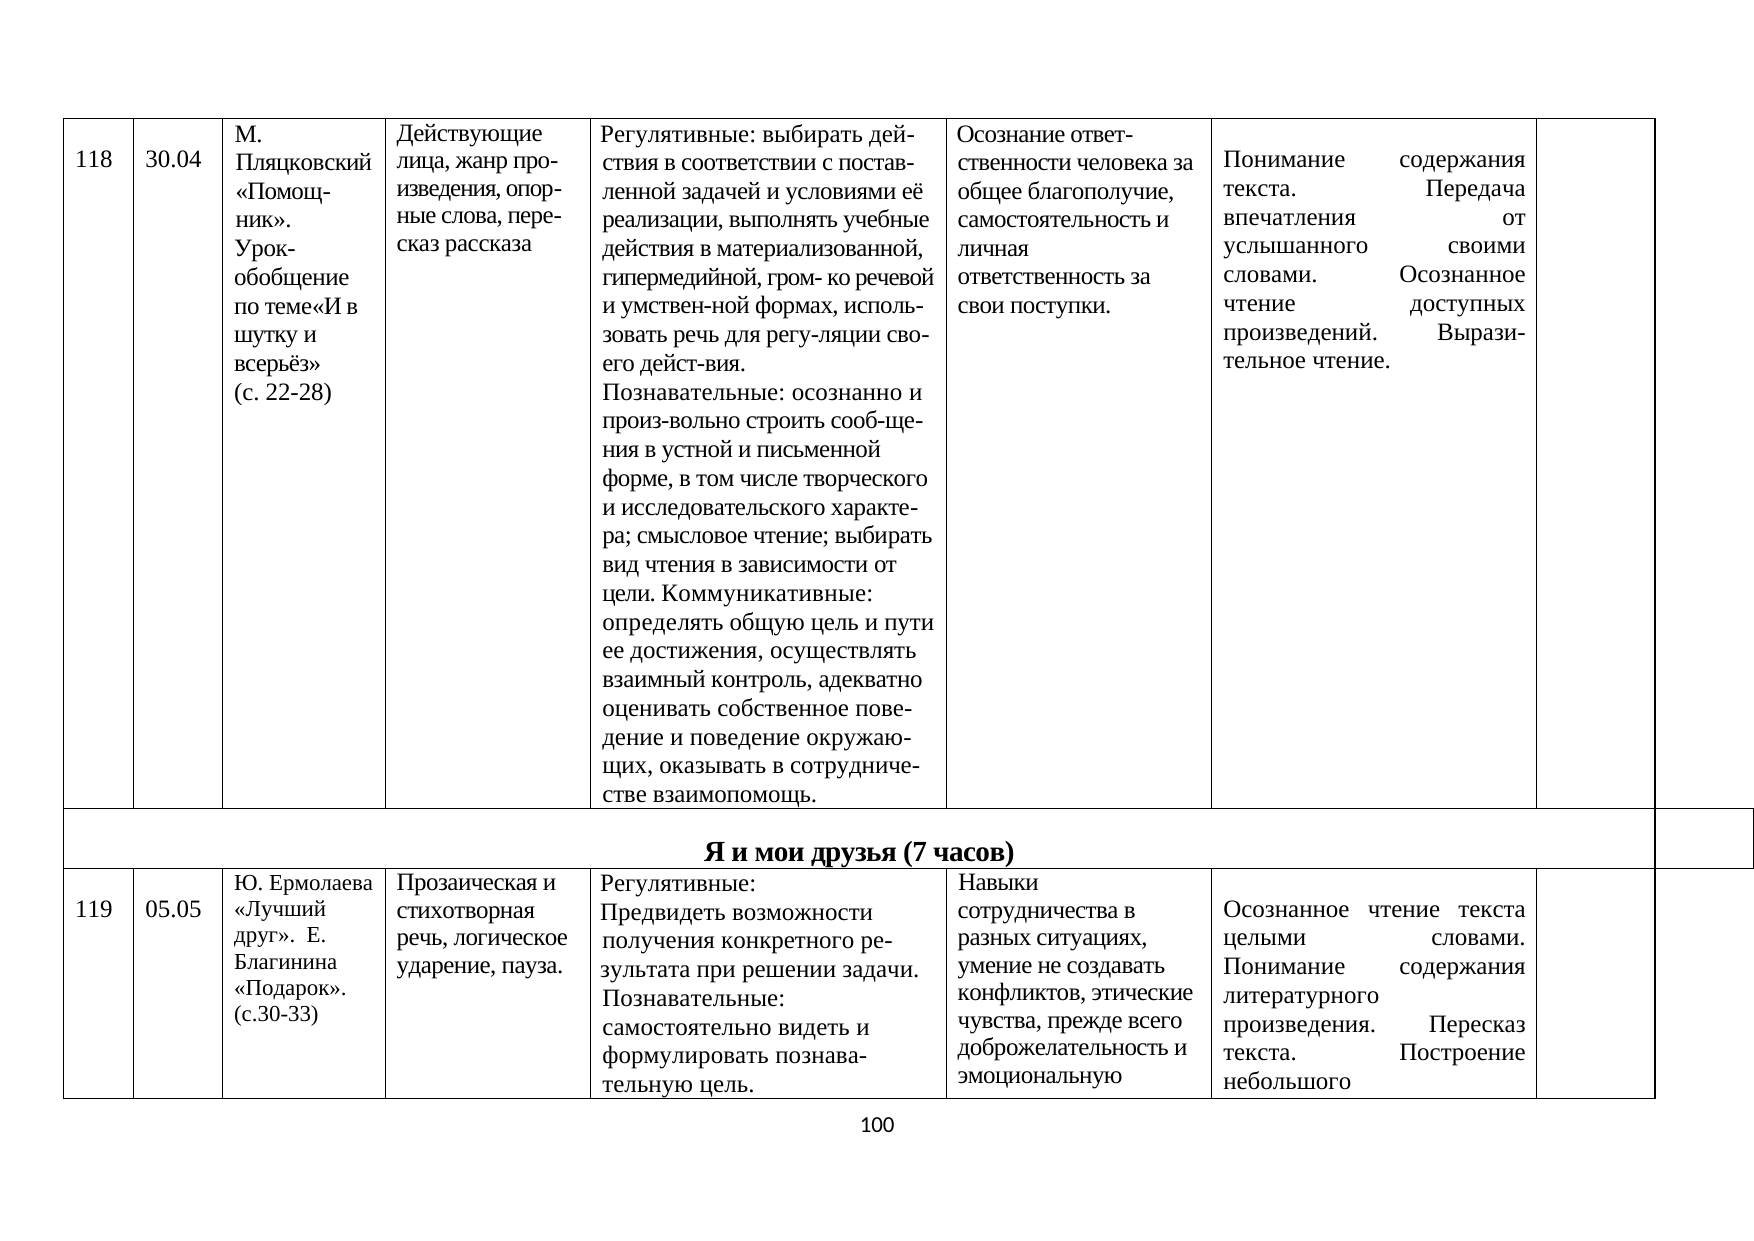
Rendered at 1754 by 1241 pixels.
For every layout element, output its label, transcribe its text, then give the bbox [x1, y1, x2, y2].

table_cell Осознание ответственности человека за общее благополучие, самостоятельность и личная ответственность за свои поступки. [947, 119, 1211, 808]
table_cell [1537, 869, 1654, 1098]
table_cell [386, 869, 590, 1098]
table_cell 118 [64, 119, 133, 808]
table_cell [947, 869, 1211, 1098]
table_cell 30.04 [134, 119, 222, 808]
table_cell Регулятивные: выбирать действия в соответствии с поставленной задачей и условиями её реализации, выполнять учебные действия в материализованной, гипермедийной, гром- ко речевой и умствен-ной формах, использовать речь для регу-ляции своего дейст-вия. Познавательные: осознанно и произ-вольно строить сооб-щения в устной и письменной форме, в том числе творческого и исследовательского характера; смысловое чтение; выбирать вид чтения в зависимости от цели. Коммуникативные: определять общую цель и пути ее достижения, осуществлять взаимный контроль, адекватно оценивать собственное поведение и поведение окружающих, оказывать в сотрудничестве взаимопомощь. [591, 119, 946, 808]
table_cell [1212, 869, 1536, 1098]
table_cell Понимание содержания текста. Передача впечатления от услышанного своими словами. Осознанное чтение доступных произведений. Вырази-тельное чтение. [1212, 119, 1536, 808]
table_cell [1537, 119, 1654, 808]
table_cell 119 [64, 869, 133, 1098]
table_cell [1656, 809, 1753, 868]
table_cell 05.05 [134, 869, 222, 1098]
table_cell М. Пляцковский «Помощник». Урок-обобщение по теме«И в шутку и всерьёз» (с. 22-28) [223, 119, 385, 808]
table_cell Действующие лица, жанр произведения, опорные слова, пересказ рассказа [386, 119, 590, 808]
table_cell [223, 869, 385, 1098]
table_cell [591, 869, 946, 1098]
table_cell Я и мои друзья (7 часов) [64, 809, 1654, 868]
